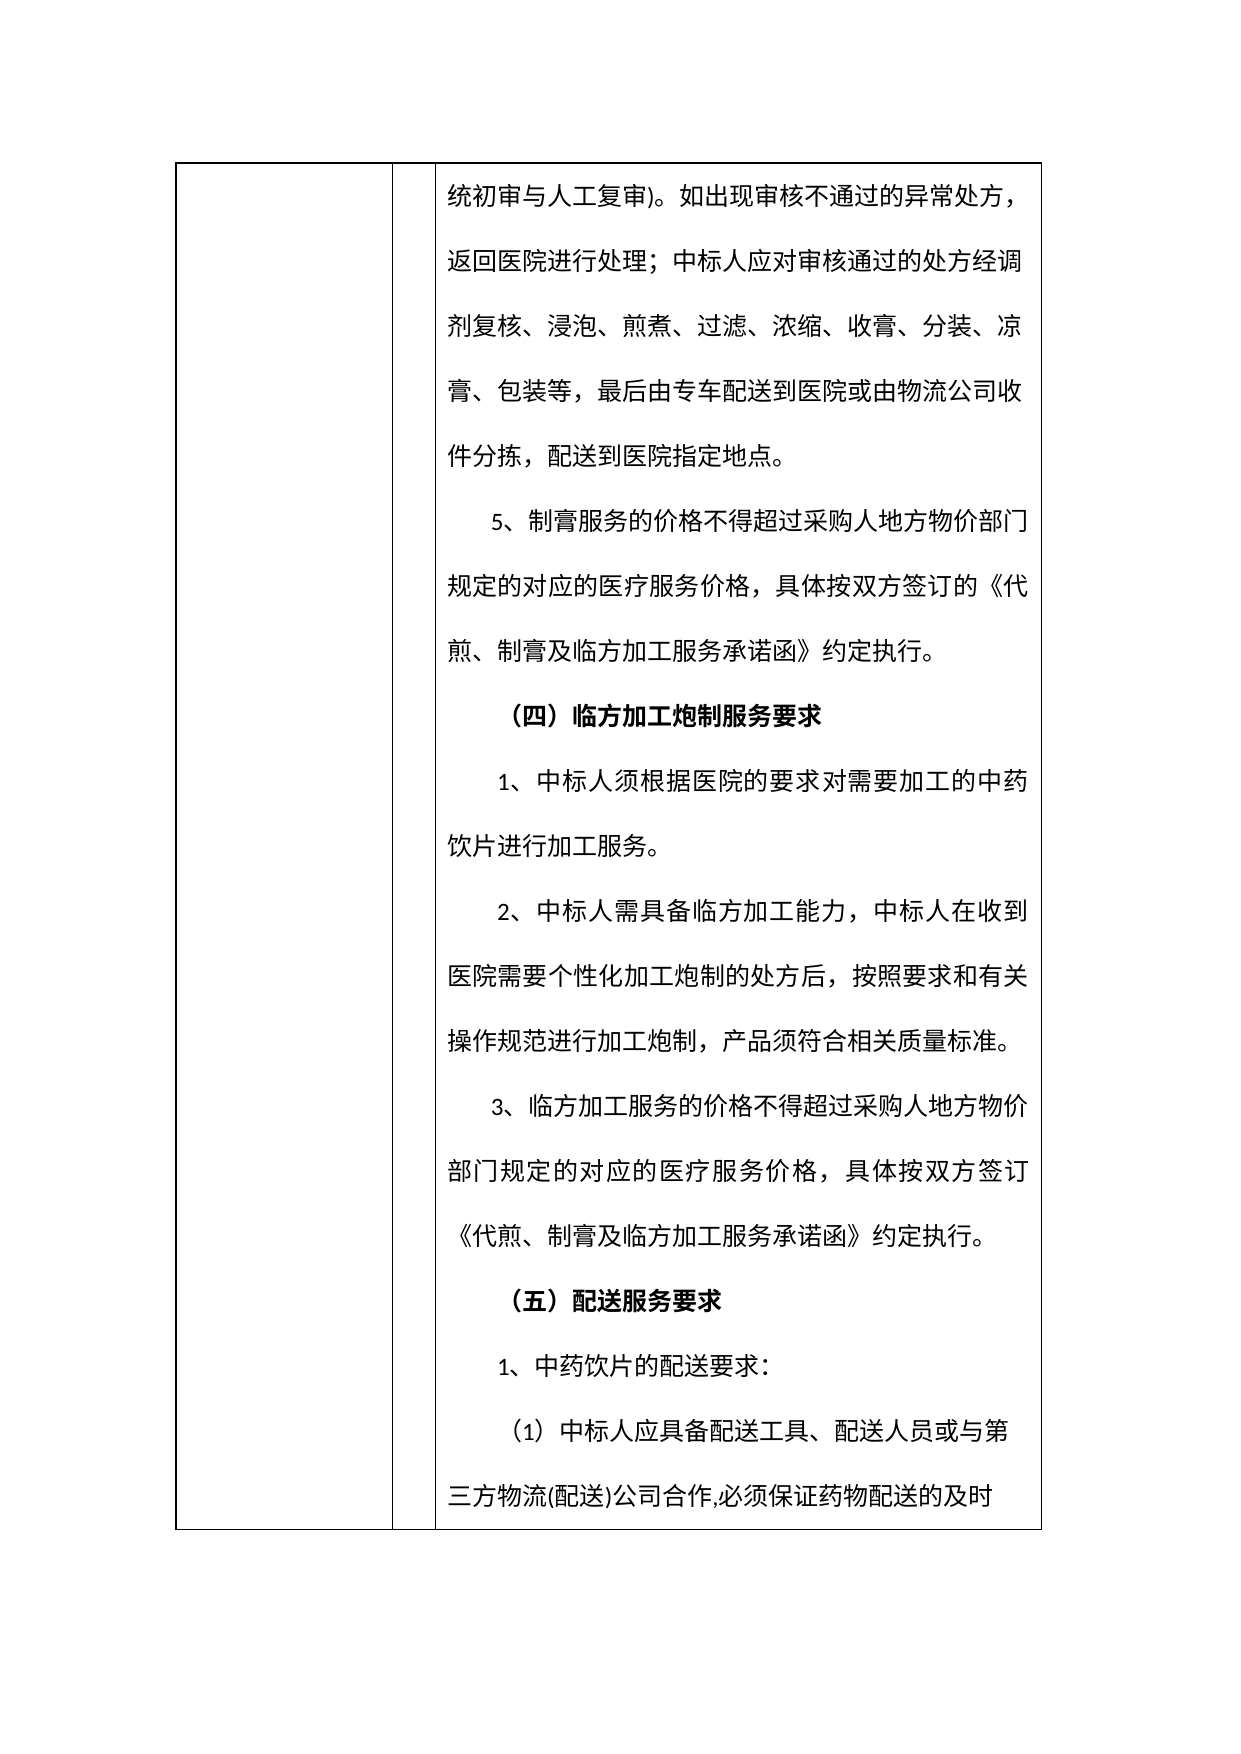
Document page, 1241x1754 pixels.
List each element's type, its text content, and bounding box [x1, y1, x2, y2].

table_cell 1 [393, 164, 435, 1528]
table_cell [436, 164, 1041, 1528]
table_cell [177, 164, 392, 1528]
